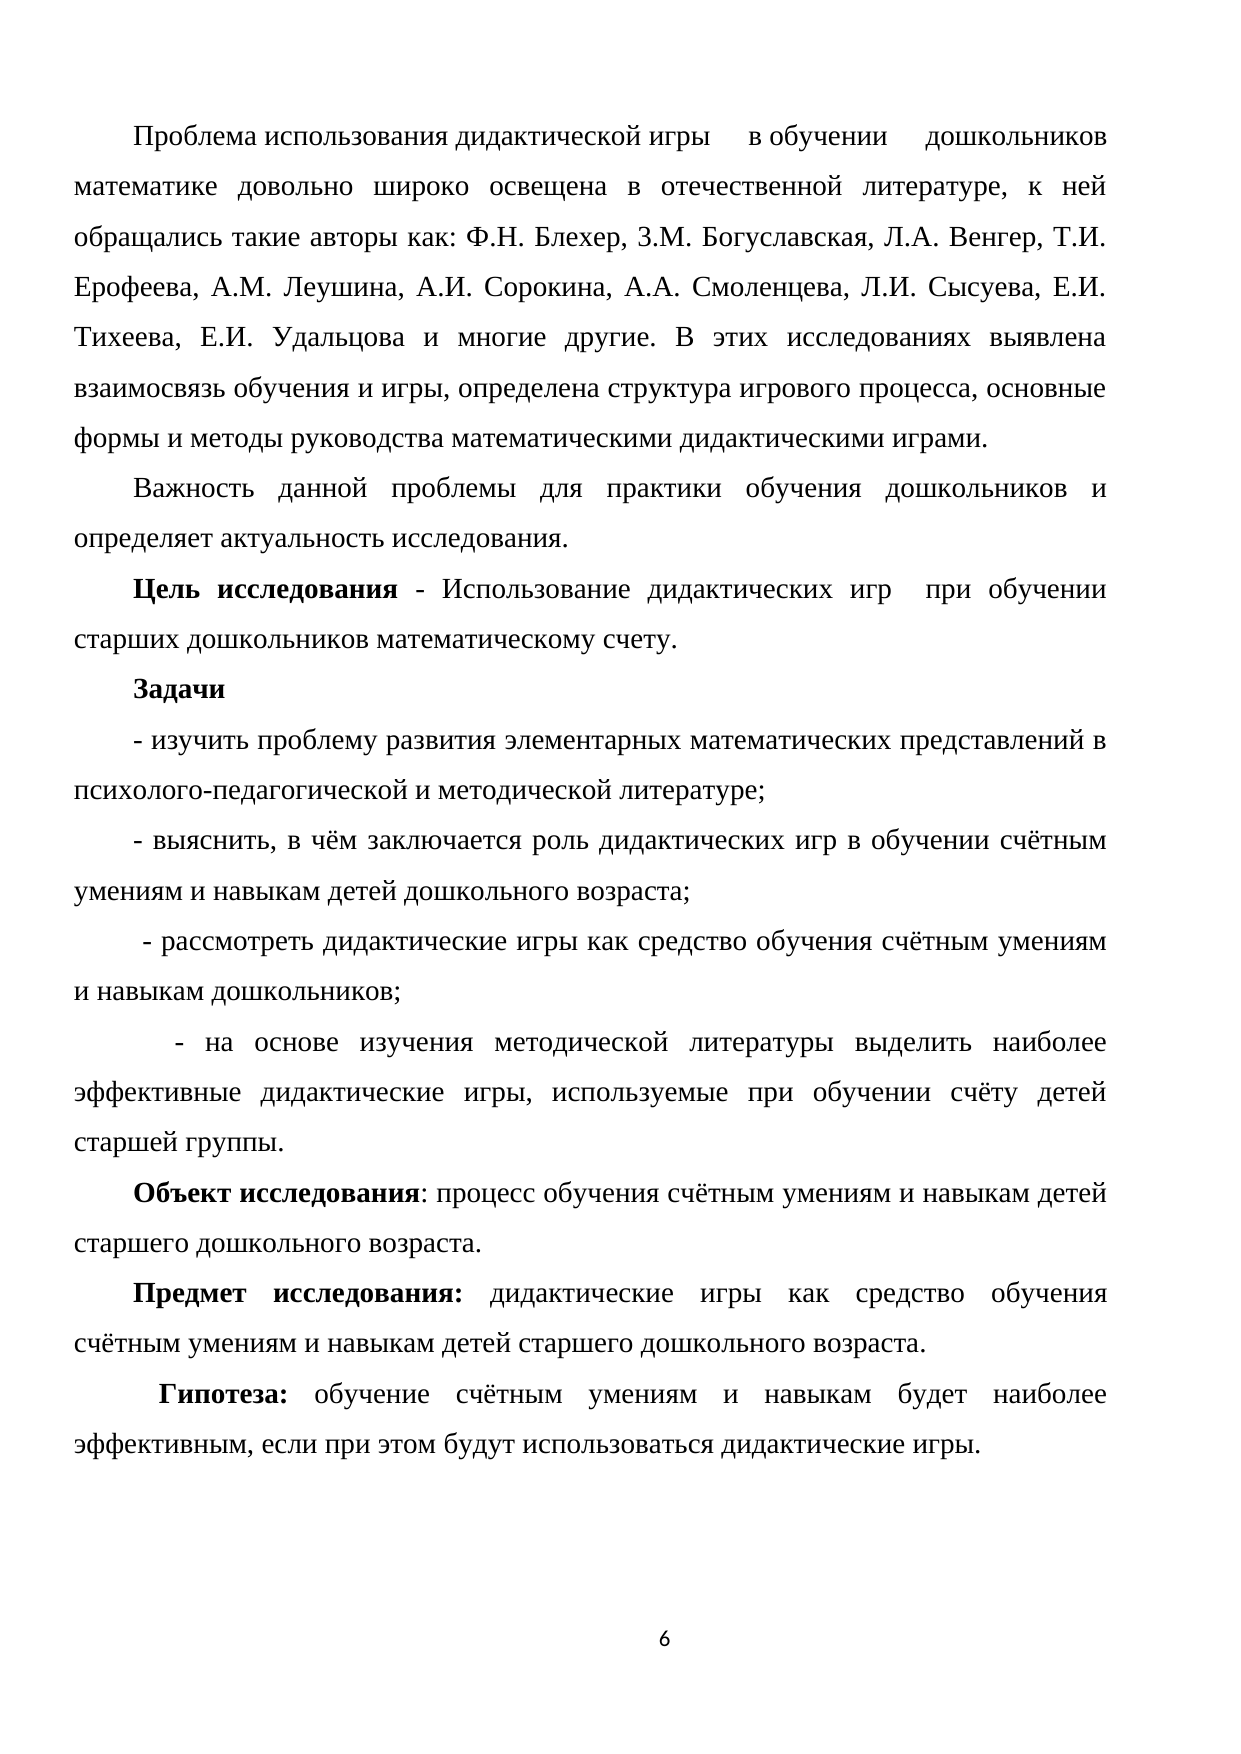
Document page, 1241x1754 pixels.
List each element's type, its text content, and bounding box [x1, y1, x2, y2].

text - выяснить, в чём заключается роль дидактических игр в обучении счётным умениям и навыкам детей дошкольного возраста; [74, 822, 1107, 906]
text - на основе изучения методической литературы выделить наиболее эффективные дидактические игры, используемые при обучении счёту детей старшей группы. [74, 1024, 1107, 1158]
text Объект исследования: процесс обучения счётным умениям и навыкам детей старшего дошкольного возраста. [74, 1175, 1107, 1258]
text - рассмотреть дидактические игры как средство обучения счётным умениям и навыкам дошкольников; [74, 923, 1107, 1007]
text Цель исследования - Использование дидактических игр при обучении старших дошкольников математическому счету. [74, 571, 1107, 655]
text - изучить проблему развития элементарных математических представлений в психолого-педагогической и методической литературе; [74, 722, 1107, 806]
text Важность данной проблемы для практики обучения дошкольников и определяет актуальность исследования. [74, 470, 1107, 554]
text Гипотеза: обучение счётным умениям и навыкам будет наиболее эффективным, если при этом будут использоваться дидактические игры. [74, 1376, 1107, 1460]
text Задачи [74, 672, 1107, 705]
text Проблема использования дидактической игры в обучении дошкольников математике довольно широко освещена в отечественной литературе, к ней обращались такие авторы как: Ф.Н. Блехер, 3.М. Богуславская, Л.А. Венгер, Т.И. Ерофеева, A.M. Леушина, А.И. Сорокина, А.А. Смоленцева, Л.И. Сысуева, Е.И. Тихеева, Е.И. Удальцова и многие другие. В этих исследованиях выявлена взаимосвязь обучения и игры, определена структура игрового процесса, основные формы и методы руководства математическими дидактическими играми. [74, 118, 1107, 453]
text Предмет исследования: дидактические игры как средство обучения счётным умениям и навыкам детей старшего дошкольного возраста. [74, 1275, 1107, 1359]
